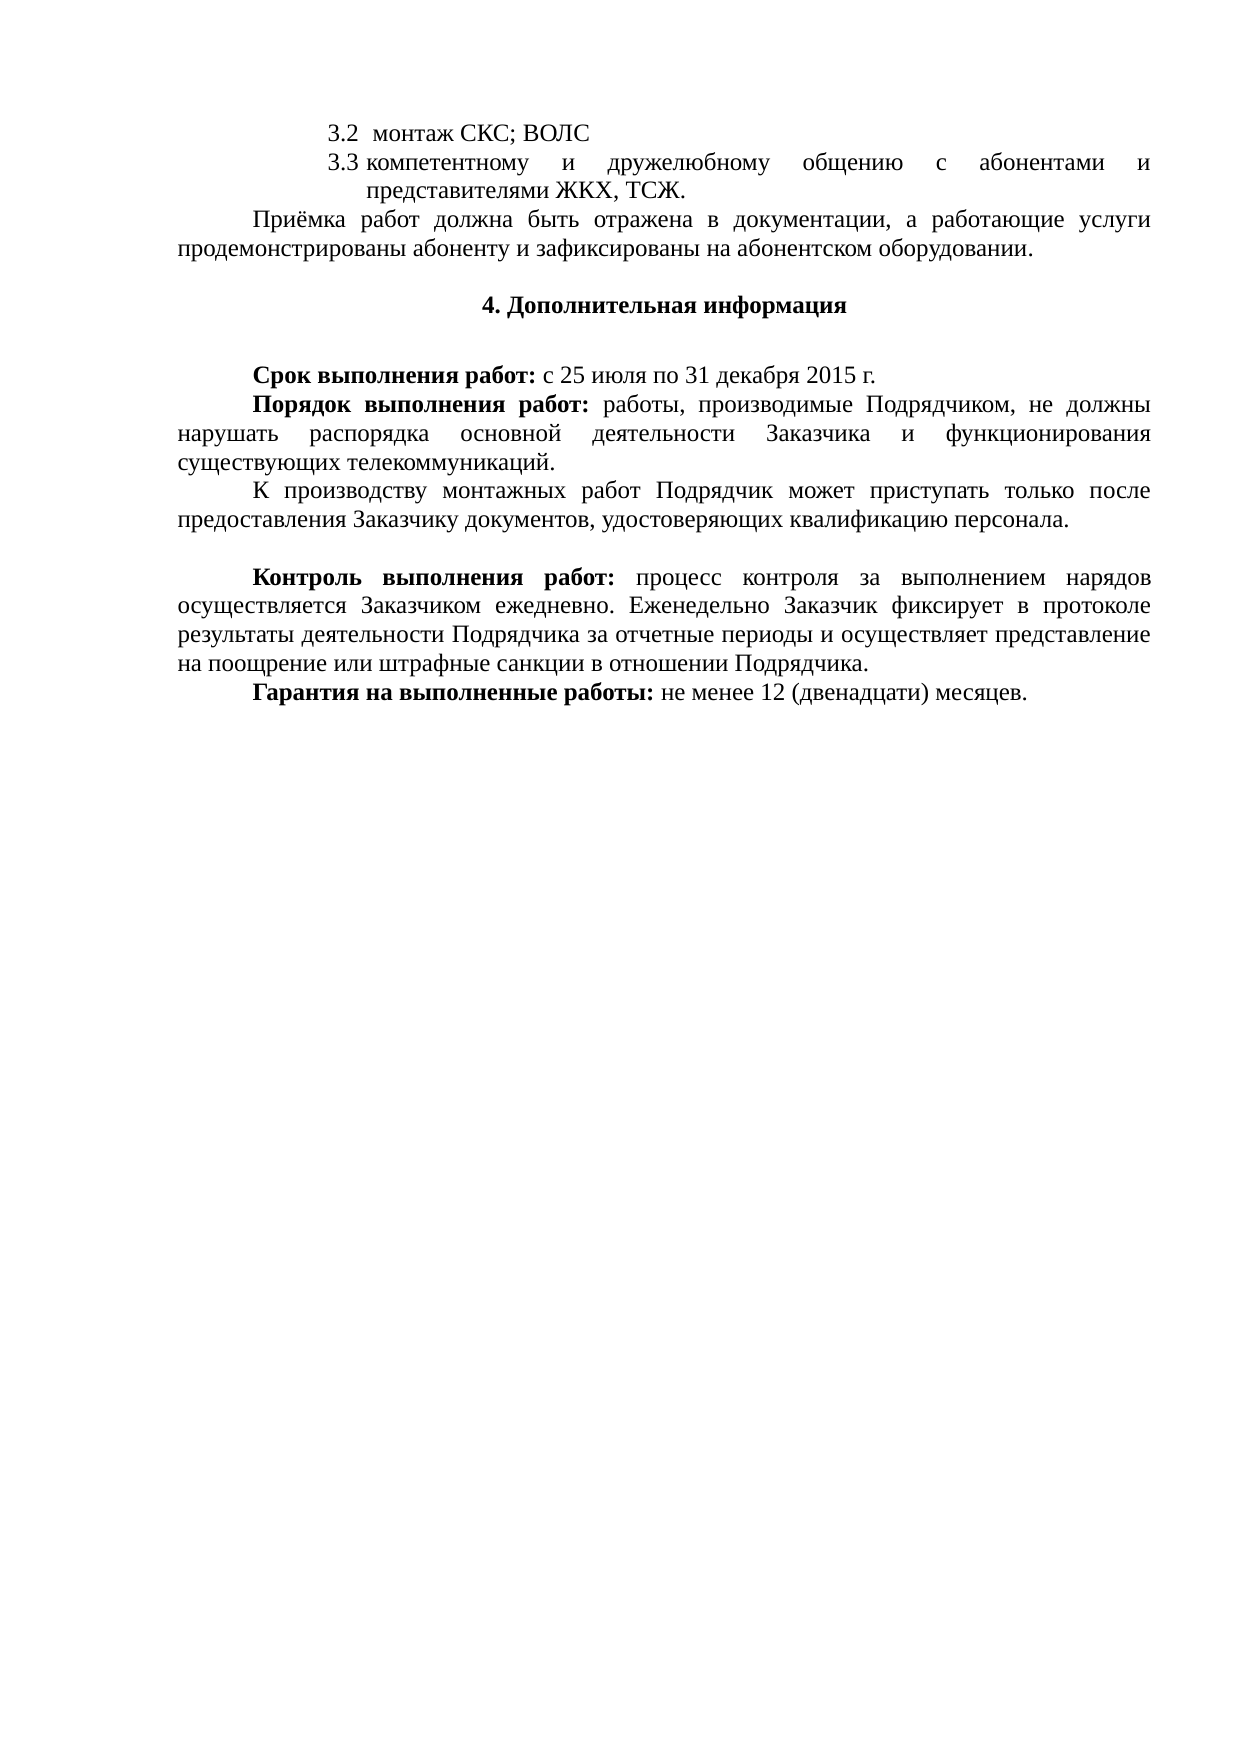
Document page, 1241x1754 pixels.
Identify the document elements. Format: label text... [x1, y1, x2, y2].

text Порядок выполнения работ: работы, производимые Подрядчиком, не должны нарушать распорядка основной деятельности Заказчика и функционирования существующих телекоммуникаций. [177, 389, 1152, 476]
text Срок выполнения работ: с 25 июля по 31 декабря 2015 г. [177, 361, 1152, 389]
text Приёмка работ должна быть отражена в документации, а работающие услуги продемонстрированы абоненту и зафиксированы на абонентском оборудовании. [177, 204, 1152, 262]
text К производству монтажных работ Подрядчик может приступать только после предоставления Заказчику документов, удостоверяющих квалификацию персонала. [177, 476, 1152, 533]
text Гарантия на выполненные работы: не менее 12 (двенадцати) месяцев. [177, 677, 1152, 706]
list монтаж СКС; ВОЛС [327, 118, 1152, 147]
text Контроль выполнения работ: процесс контроля за выполнением нарядов осуществляется Заказчиком ежедневно. Еженедельно Заказчик фиксирует в протоколе результаты деятельности Подрядчика за отчетные периоды и осуществляет представление на поощрение или штрафные санкции в отношении Подрядчика. [177, 562, 1152, 677]
list компетентному и дружелюбному общению с абонентами и представителями ЖКХ, ТСЖ. [327, 147, 1152, 204]
text 4. Дополнительная информация [177, 291, 1152, 319]
